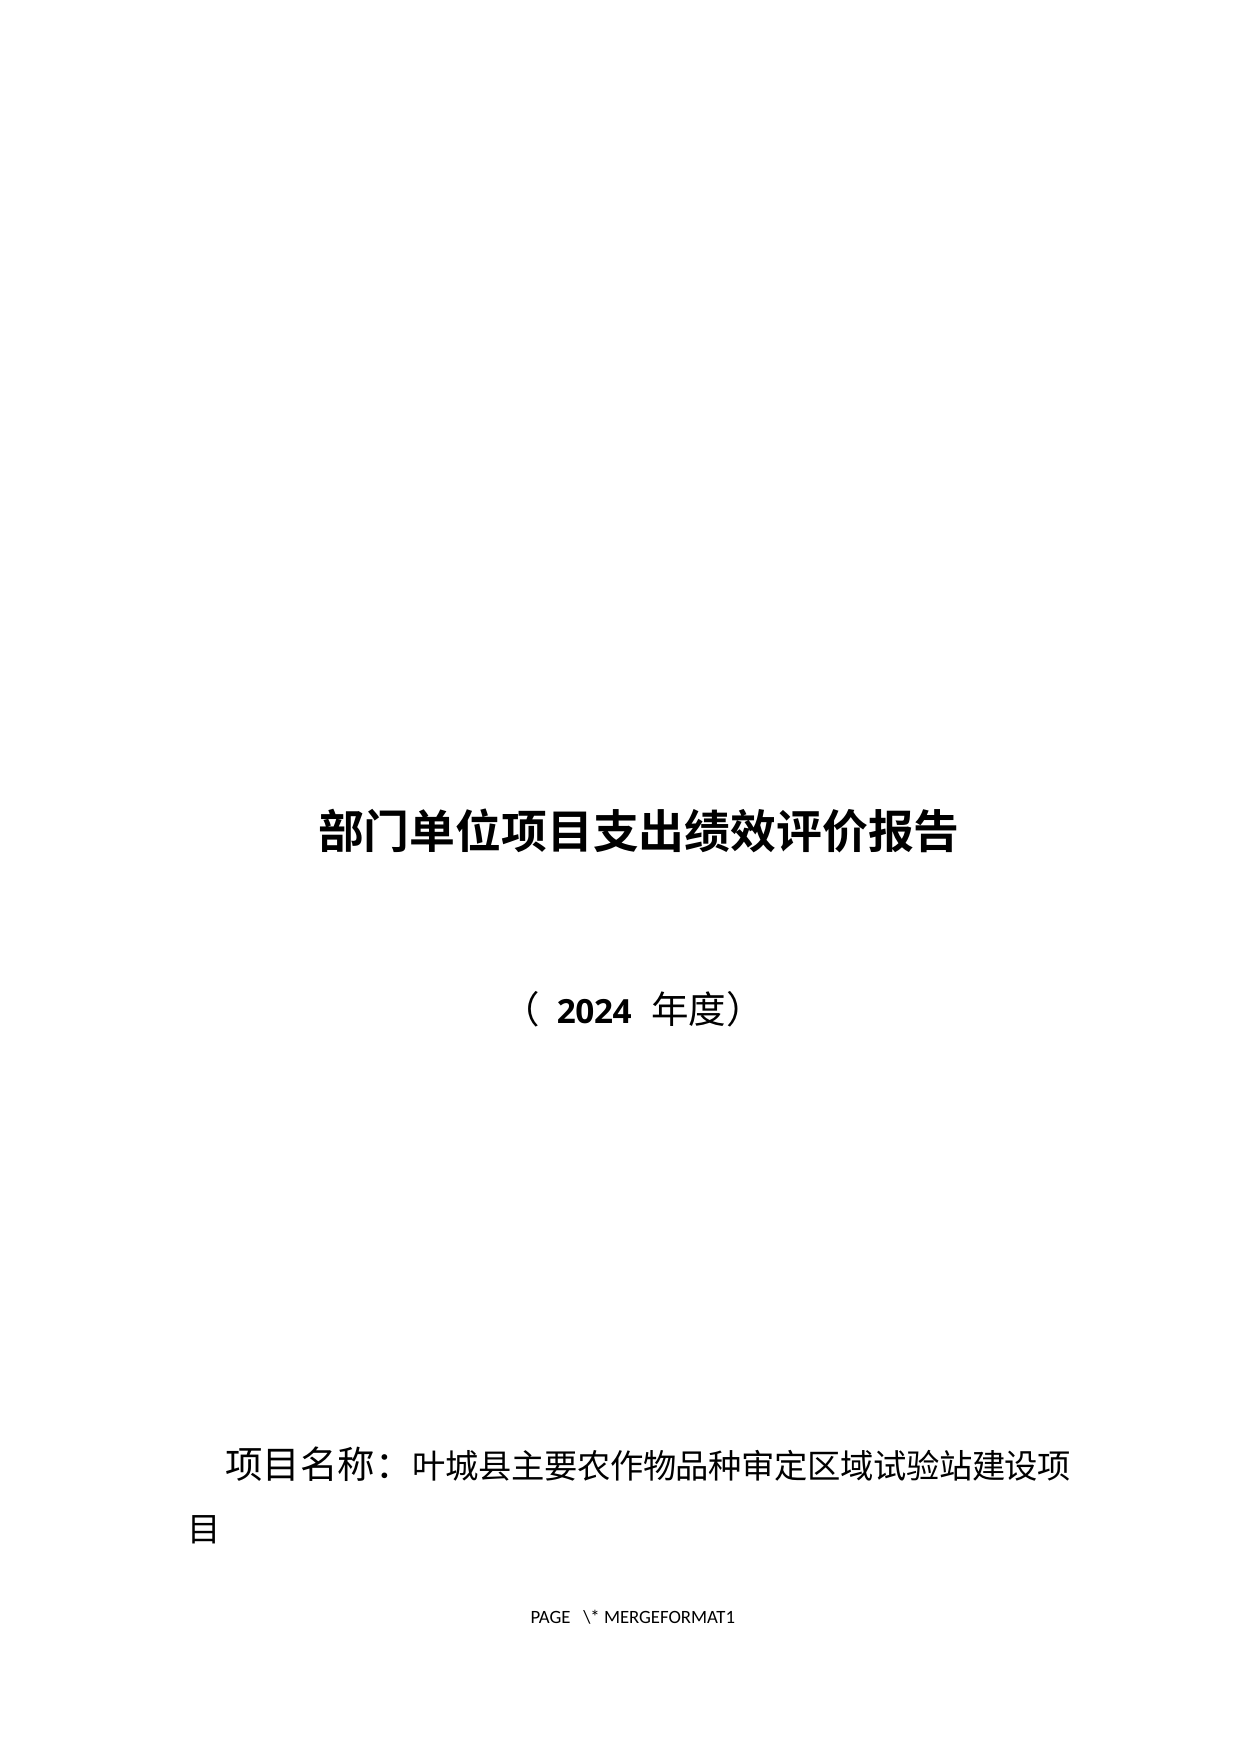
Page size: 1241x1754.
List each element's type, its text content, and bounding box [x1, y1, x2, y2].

text 部门单位项目支出绩效评价报告 [187, 779, 1078, 877]
text 项目名称：叶城县主要农作物品种审定区域试验站建设项目 [187, 1429, 1078, 1559]
text （ 2024 年度） [187, 974, 1078, 1039]
